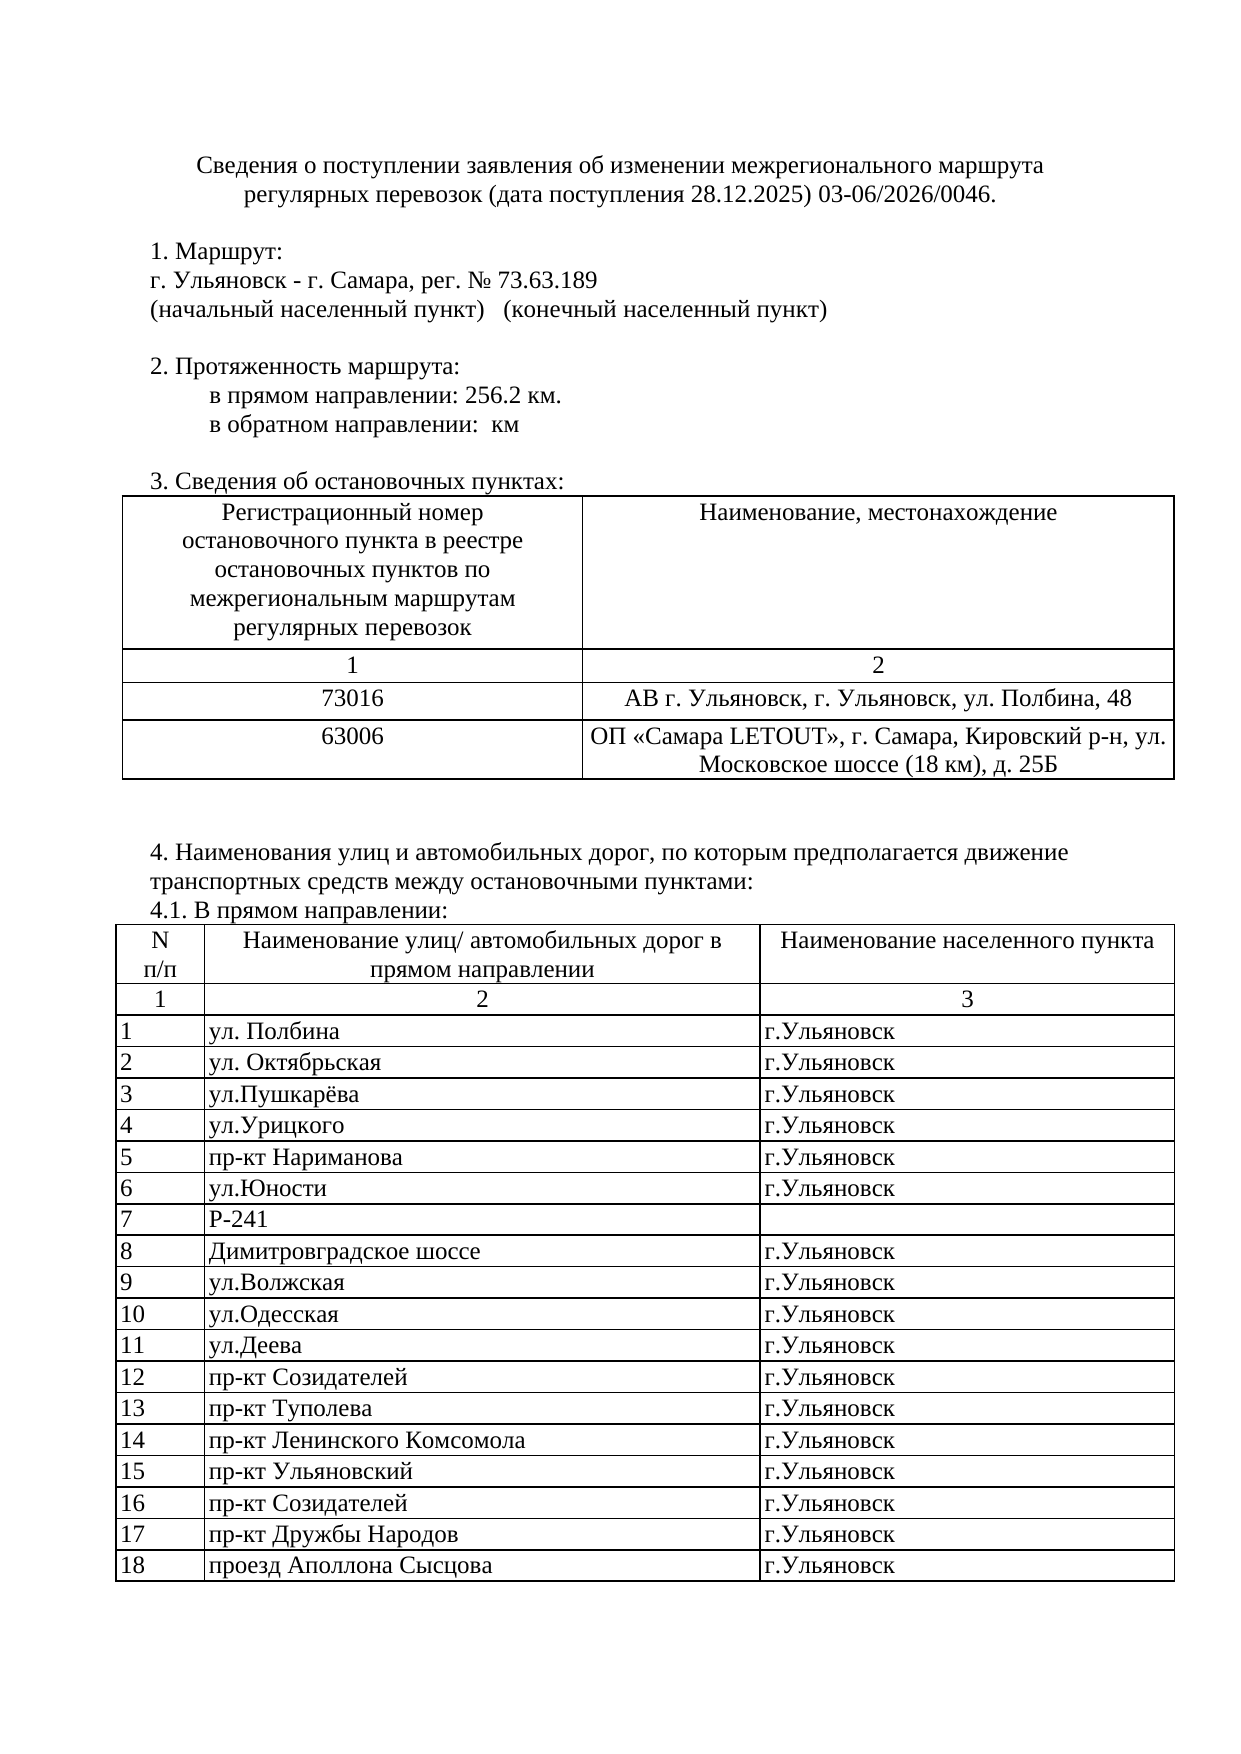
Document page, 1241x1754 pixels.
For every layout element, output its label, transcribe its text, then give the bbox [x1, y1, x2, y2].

table_cell пр-кт Нариманова [205, 1142, 759, 1171]
table_cell пр-кт Туполева [205, 1393, 759, 1423]
table_cell 3 [761, 984, 1174, 1014]
table_cell 12 [117, 1362, 204, 1392]
table_cell 16 [117, 1488, 204, 1517]
table_cell 1 [117, 1016, 204, 1046]
table_cell 6 [117, 1173, 204, 1203]
table_cell 63006 [123, 721, 582, 778]
table_cell г.Ульяновск [761, 1079, 1174, 1108]
table_cell 73016 [123, 683, 582, 719]
table_cell г.Ульяновск [761, 1456, 1174, 1486]
text Сведения о поступлении заявления об изменении межрегионального маршрута регулярных перевозок (дата поступления 28.12.2025) 03-06/2026/0046. [150, 150, 1090, 207]
table_cell 17 [117, 1519, 204, 1549]
table_cell 7 [117, 1205, 204, 1234]
table_cell г.Ульяновск [761, 1142, 1174, 1171]
table_cell 4 [117, 1110, 204, 1140]
table_cell 18 [117, 1551, 204, 1580]
table_cell г.Ульяновск [761, 1551, 1174, 1580]
table_cell г.Ульяновск [761, 1047, 1174, 1077]
table_cell ул. Полбина [205, 1016, 759, 1046]
table_cell ул.Деева [205, 1330, 759, 1360]
table_cell Р-241 [205, 1205, 759, 1234]
table_header Регистрационный номер остановочного пункта в реестре остановочных пунктов по межрегиональным маршрутам регулярных перевозок [123, 497, 582, 648]
table_cell 5 [117, 1142, 204, 1171]
table_cell 14 [117, 1425, 204, 1454]
table_cell пр-кт Ленинского Комсомола [205, 1425, 759, 1454]
text 3. Сведения об остановочных пунктах: [150, 466, 1090, 495]
table_cell 1 [123, 650, 582, 681]
table_cell 3 [117, 1079, 204, 1108]
table_cell г.Ульяновск [761, 1110, 1174, 1140]
text 4.1. В прямом направлении: [150, 895, 1090, 924]
table_cell 11 [117, 1330, 204, 1360]
table_header Наименование улиц/ автомобильных дорог в прямом направлении [205, 925, 759, 983]
table_cell г.Ульяновск [761, 1267, 1174, 1297]
text в прямом направлении: 256.2 км. [150, 380, 1090, 409]
table_header Наименование, местонахождение [583, 497, 1173, 648]
table_cell г.Ульяновск [761, 1519, 1174, 1549]
table_cell пр-кт Созидателей [205, 1362, 759, 1392]
table_cell г.Ульяновск [761, 1173, 1174, 1203]
table_cell ул.Волжская [205, 1267, 759, 1297]
table_cell 2 [205, 984, 759, 1014]
table_cell 8 [117, 1236, 204, 1266]
text 2. Протяженность маршрута: [150, 351, 1090, 380]
table_cell 2 [117, 1047, 204, 1077]
table_cell 10 [117, 1299, 204, 1329]
text 4. Наименования улиц и автомобильных дорог, по которым предполагается движение транспортных средств между остановочными пунктами: [150, 837, 1090, 895]
table_cell ул.Юности [205, 1173, 759, 1203]
table_cell пр-кт Ульяновский [205, 1456, 759, 1486]
table_cell [761, 1205, 1174, 1234]
table_cell г.Ульяновск [761, 1425, 1174, 1454]
text (начальный населенный пункт) (конечный населенный пункт) [150, 294, 1090, 322]
table_cell г.Ульяновск [761, 1393, 1174, 1423]
table_cell ул.Одесская [205, 1299, 759, 1329]
table_cell пр-кт Дружбы Народов [205, 1519, 759, 1549]
table_cell 2 [583, 650, 1173, 681]
table_cell 1 [117, 984, 204, 1014]
table_cell г.Ульяновск [761, 1330, 1174, 1360]
text 1. Маршрут: [150, 236, 1090, 265]
table_cell Димитровградское шоссе [205, 1236, 759, 1266]
table_cell г.Ульяновск [761, 1299, 1174, 1329]
table_cell 13 [117, 1393, 204, 1423]
text в обратном направлении: км [150, 409, 1090, 437]
table_cell ОП «Самара LETOUT», г. Самара, Кировский р-н, ул. Московское шоссе (18 км), д. 25Б [583, 721, 1173, 778]
table_header N п/п [117, 925, 204, 983]
table_cell ул.Урицкого [205, 1110, 759, 1140]
table_cell проезд Аполлона Сысцова [205, 1551, 759, 1580]
table_cell 15 [117, 1456, 204, 1486]
table_cell пр-кт Созидателей [205, 1488, 759, 1517]
table_cell г.Ульяновск [761, 1488, 1174, 1517]
table_cell 9 [117, 1267, 204, 1297]
table_cell ул.Пушкарёва [205, 1079, 759, 1108]
table_cell АВ г. Ульяновск, г. Ульяновск, ул. Полбина, 48 [583, 683, 1173, 719]
table_cell г.Ульяновск [761, 1236, 1174, 1266]
text г. Ульяновск - г. Самара, рег. № 73.63.189 [150, 265, 1090, 294]
table_cell ул. Октябрьская [205, 1047, 759, 1077]
table_cell г.Ульяновск [761, 1016, 1174, 1046]
table_header Наименование населенного пункта [761, 925, 1174, 983]
table_cell г.Ульяновск [761, 1362, 1174, 1392]
